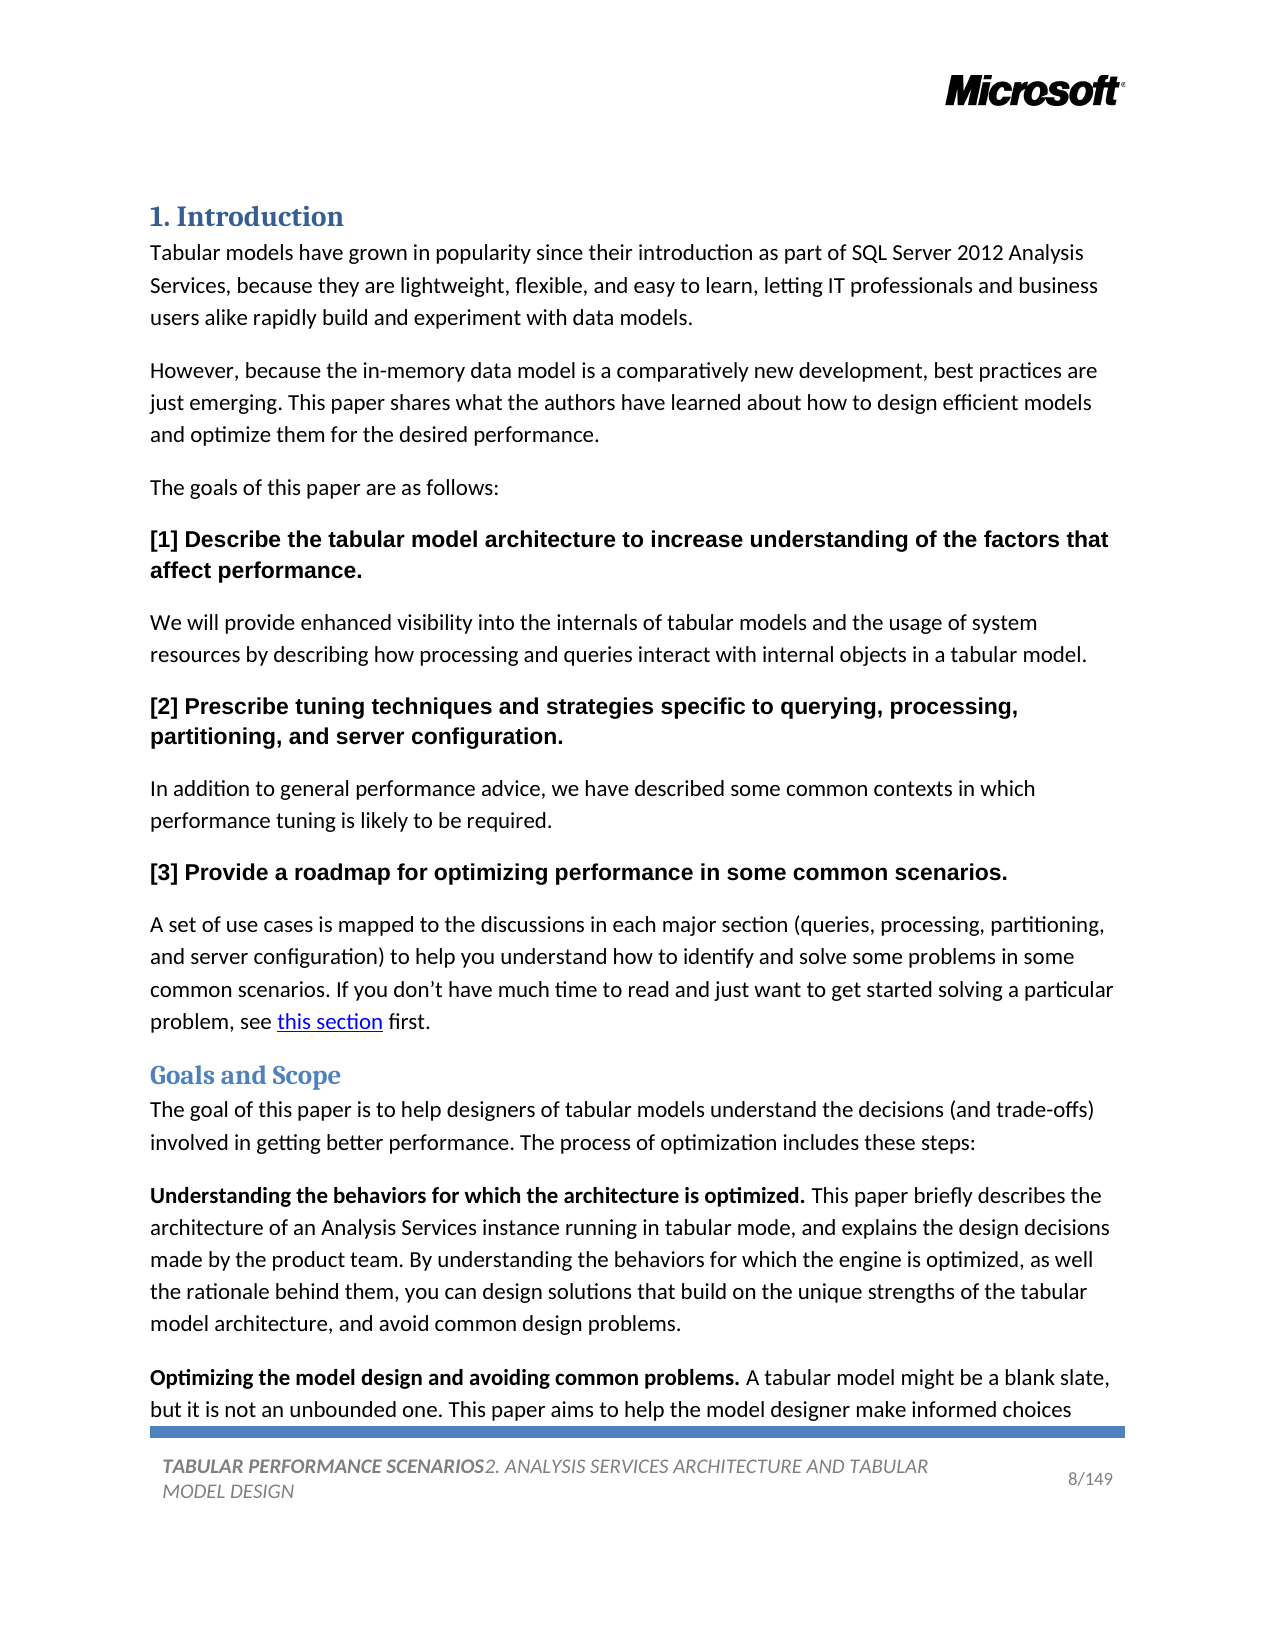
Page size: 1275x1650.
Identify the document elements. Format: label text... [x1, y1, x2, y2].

text The goals of this paper are as follows: [150, 473, 1125, 501]
text Understanding the behaviors for which the architecture is optimized. This paper briefly describes the architecture of an Analysis Services instance running in tabular mode, and explains the design decisions made by the product team. By understanding the behaviors for which the engine is optimized, as well the rationale behind them, you can design solutions that build on the unique strengths of the tabular model architecture, and avoid common design problems. [150, 1181, 1125, 1338]
text We will provide enhanced visibility into the internals of tabular models and the usage of system resources by describing how processing and queries interact with internal objects in a tabular model. [150, 608, 1125, 668]
text Tabular models have grown in popularity since their introduction as part of SQL Server 2012 Analysis Services, because they are lightweight, flexible, and easy to learn, letting IT professionals and business users alike rapidly build and experiment with data models. [150, 238, 1125, 331]
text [150, 1363, 1125, 1423]
text [3] Provide a roadmap for optimizing performance in some common scenarios. [150, 859, 1125, 886]
text [1] Describe the tabular model architecture to increase understanding of the factors that affect performance. [150, 526, 1125, 583]
picture [945, 75, 1125, 106]
text The goal of this paper is to help designers of tabular models understand the decisions (and trade-offs) involved in getting better performance. The process of optimization includes these steps: [150, 1096, 1125, 1156]
text However, because the in-memory data model is a comparatively new development, best practices are just emerging. This paper shares what the authors have learned about how to design efficient models and optimize them for the desired performance. [150, 356, 1125, 448]
subtitle Goals and Scope [150, 1060, 1125, 1091]
text A set of use cases is mapped to the discussions in each major section (queries, processing, partitioning, and server configuration) to help you understand how to identify and solve some problems in some common scenarios. If you don’t have much time to read and just want to get started solving a particular problem, see this section first. [150, 910, 1125, 1035]
text In addition to general performance advice, we have described some common contexts in which performance tuning is likely to be required. [150, 774, 1125, 834]
subtitle 1. Introduction [150, 200, 1125, 233]
text [2] Prescribe tuning techniques and strategies specific to querying, processing, partitioning, and server configuration. [150, 693, 1125, 749]
